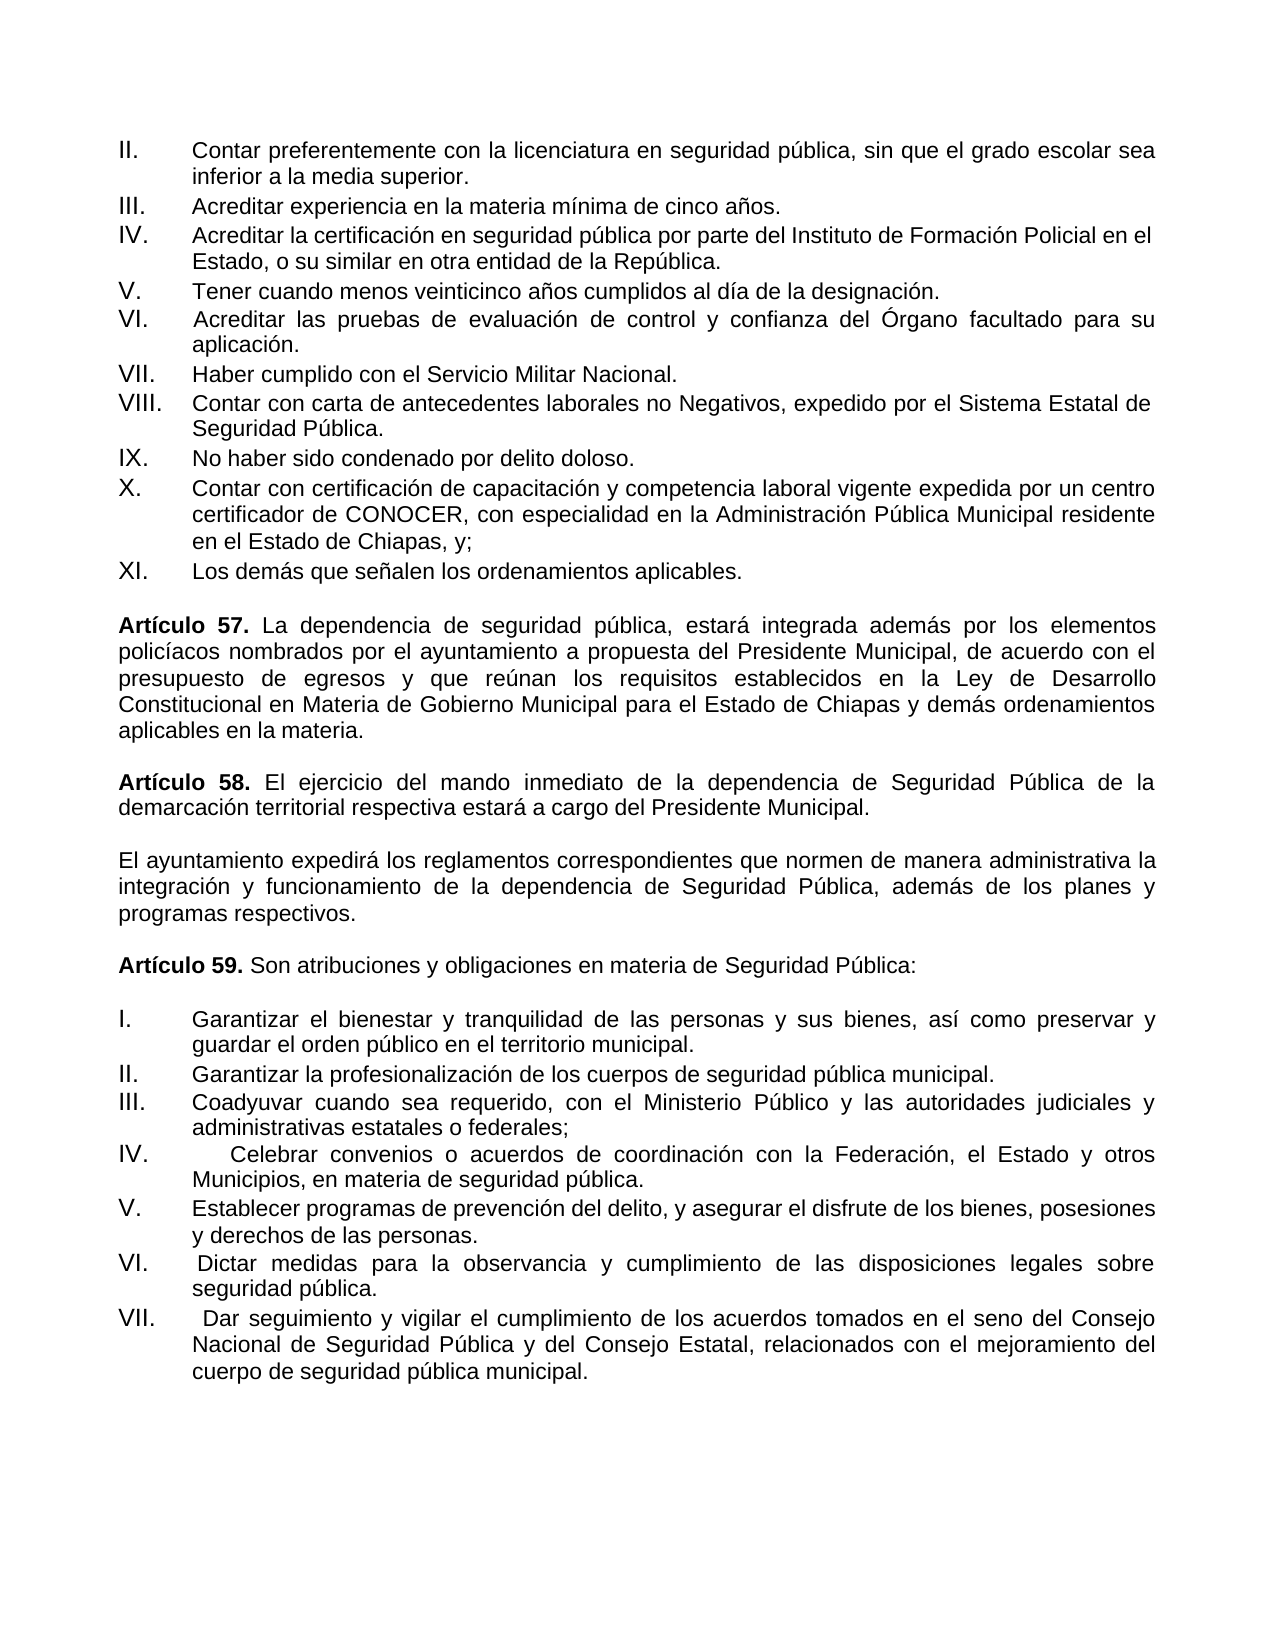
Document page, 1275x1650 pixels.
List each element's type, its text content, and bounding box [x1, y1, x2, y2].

text Artículo 59. Son atribuciones y obligaciones en materia de Seguridad Pública: [118, 952, 920, 979]
text VII. Dar seguimiento y vigilar el cumplimiento de los acuerdos tomados en el seno del Consejo Nacional de Seguridad Pública y del Consejo Estatal, relacionados con el mejoramiento del cuerpo de seguridad pública municipal. [118, 1303, 1156, 1384]
text VIII. Contar con carta de antecedentes laborales no Negativos, expedido por el Sistema Estatal de [118, 388, 1155, 417]
text XI. Los demás que señalen los ordenamientos aplicables. [118, 556, 747, 584]
text VI. Acreditar las pruebas de evaluación de control y confianza del Órgano facultado para su aplicación. [118, 308, 1155, 358]
text V. Tener cuando menos veinticinco años cumplidos al día de la designación. [118, 276, 945, 305]
text V. Establecer programas de prevención del delito, y asegurar el disfrute de los bienes, posesiones y derechos de las personas. [118, 1193, 1156, 1248]
text Estado, o su similar en otra entidad de la República. [192, 249, 1171, 274]
text II. Garantizar la profesionalización de los cuerpos de seguridad pública municipal. [118, 1059, 999, 1087]
text X. Contar con certificación de capacitación y competencia laboral vigente expedida por un centro certificador de CONOCER, con especialidad en la Administración Pública Municipal residente en el Estado de Chiapas, y; [118, 473, 1155, 554]
text III. Coadyuvar cuando sea requerido, con el Ministerio Público y las autoridades judiciales y administrativas estatales o federales; [118, 1090, 1155, 1140]
text Seguridad Pública. [192, 417, 1171, 442]
text El ayuntamiento expedirá los reglamentos correspondientes que normen de manera administrativa la integración y funcionamiento de la dependencia de Seguridad Pública, además de los planes y programas respectivos. [118, 847, 1156, 926]
text Artículo 58. El ejercicio del mando inmediato de la dependencia de Seguridad Pública de la demarcación territorial respectiva estará a cargo del Presidente Municipal. [118, 771, 1155, 821]
text I. Garantizar el bienestar y tranquilidad de las personas y sus bienes, así como preservar y guardar el orden público en el territorio municipal. [118, 1008, 1156, 1058]
text II. Contar preferentemente con la licenciatura en seguridad pública, sin que el grado escolar sea inferior a la media superior. [118, 134, 1156, 190]
text Artículo 57. La dependencia de seguridad pública, estará integrada además por los elementos policíacos nombrados por el ayuntamiento a propuesta del Presidente Municipal, de acuerdo con el presupuesto de egresos y que reúnan los requisitos establecidos en la Ley de Desarrollo Constitucional en Materia de Gobierno Municipal para el Estado de Chiapas y demás ordenamientos aplicables en la materia. [118, 612, 1156, 744]
text IV. Celebrar convenios o acuerdos de coordinación con la Federación, el Estado y otros Municipios, en materia de seguridad pública. [118, 1143, 1155, 1193]
text VII. Haber cumplido con el Servicio Militar Nacional. [118, 359, 681, 387]
text VI. Dictar medidas para la observancia y cumplimiento de las disposiciones legales sobre seguridad pública. [118, 1252, 1155, 1302]
text IX. No haber sido condenado por delito doloso. [118, 443, 639, 472]
text IV. Acreditar la certificación en seguridad pública por parte del Instituto de Formación Policial en el [118, 221, 1156, 249]
text III. Acreditar experiencia en la materia mínima de cinco años. [118, 191, 786, 220]
